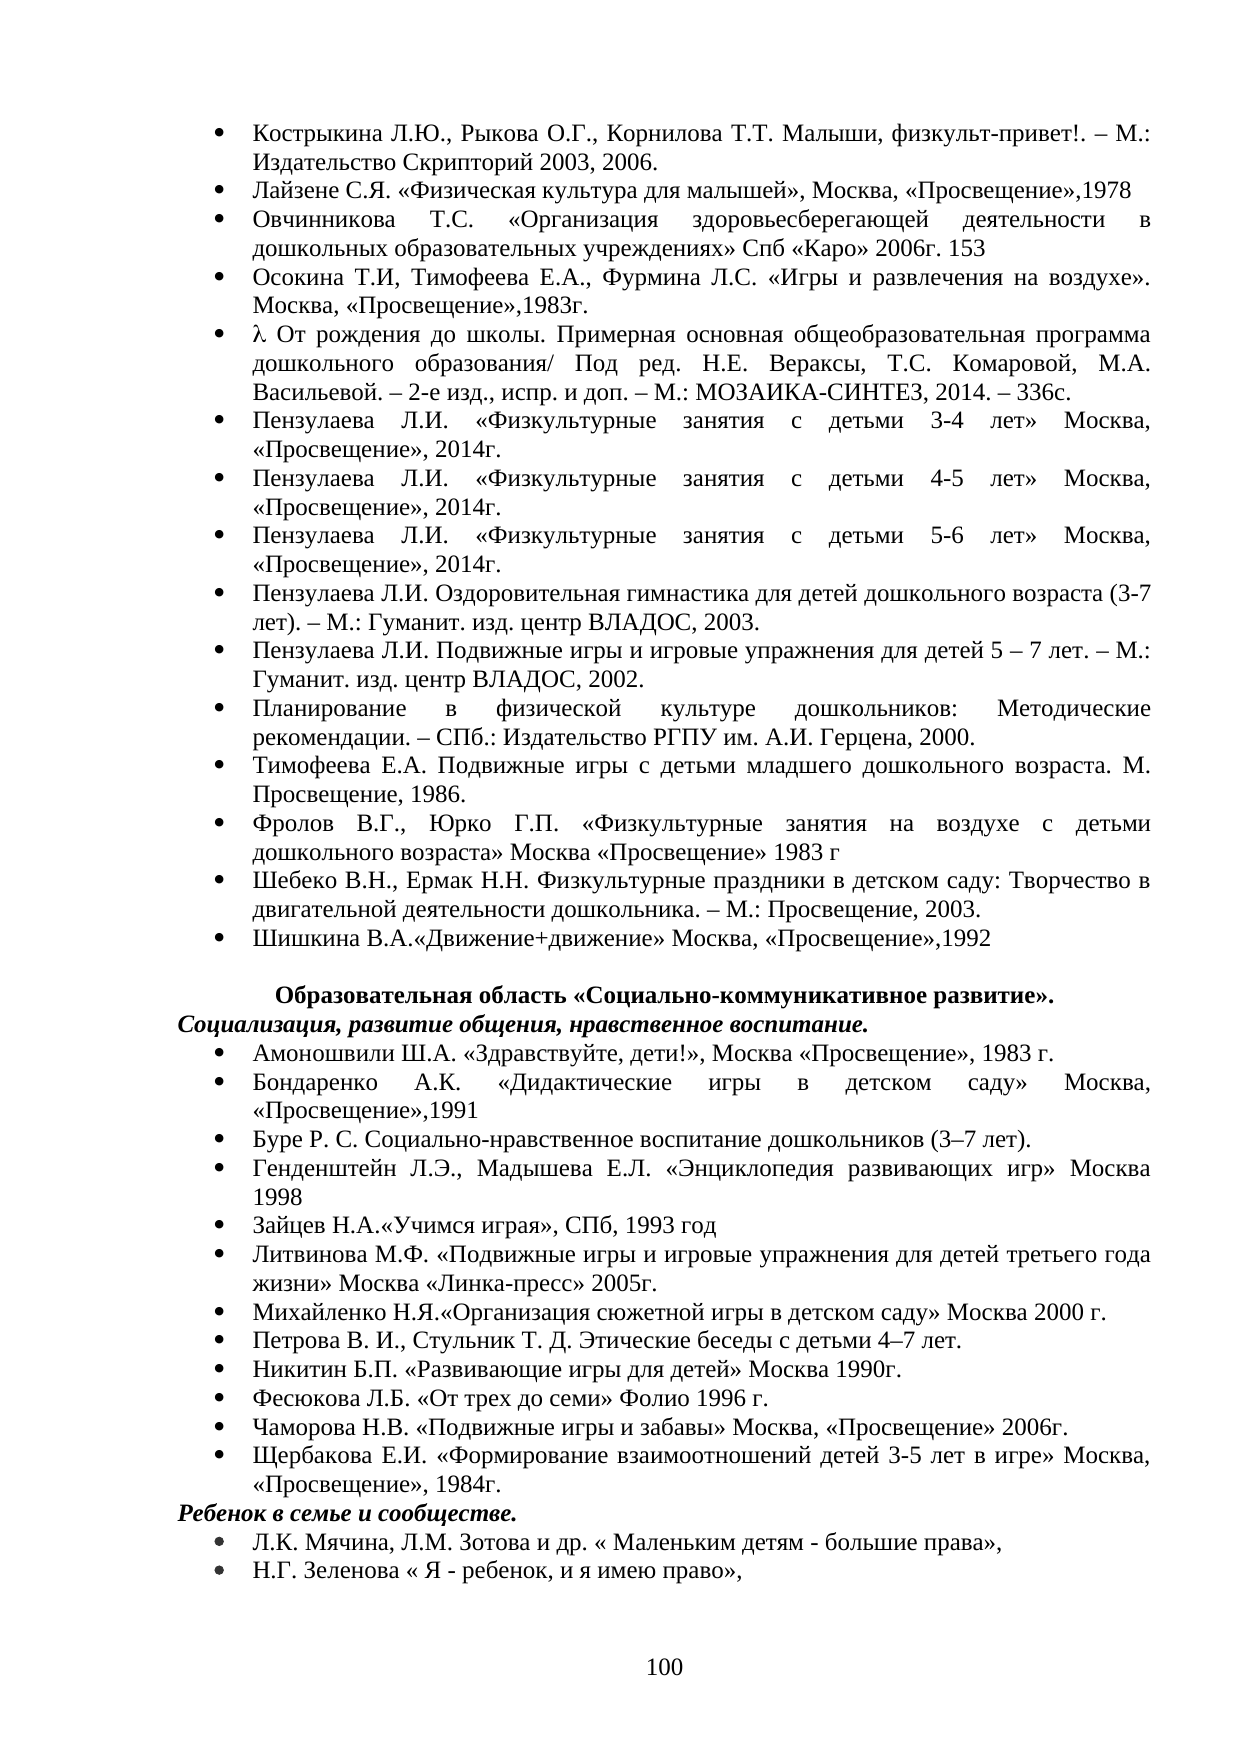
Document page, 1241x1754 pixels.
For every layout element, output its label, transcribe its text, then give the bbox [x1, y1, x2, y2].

list Литвинова М.Ф. «Подвижные игры и игровые упражнения для детей третьего года жизни» Москва «Линка-пресс» 2005г. [215, 1239, 1152, 1297]
list Пензулаева Л.И. Оздоровительная гимнастика для детей дошкольного возраста (3-7 лет). – М.: Гуманит. изд. центр ВЛАДОС, 2003. [215, 578, 1152, 636]
list Кострыкина Л.Ю., Рыкова О.Г., Корнилова Т.Т. Малыши, физкульт-привет!. – М.: Издательство Скрипторий 2003, 2006. [215, 118, 1152, 176]
list От рождения до школы. Примерная основная общеобразовательная программа дошкольного образования/ Под ред. Н.Е. Вераксы, Т.С. Комаровой, М.А. Васильевой. – 2-е изд., испр. и доп. – М.: МОЗАИКА-СИНТЕЗ, 2014. – 336с. [215, 319, 1152, 406]
text Социализация, развитие общения, нравственное воспитание. [177, 1009, 1152, 1038]
list Шебеко В.Н., Ермак Н.Н. Физкультурные праздники в детском саду: Творчество в двигательной деятельности дошкольника. – М.: Просвещение, 2003. [215, 866, 1152, 923]
list Генденштейн Л.Э., Мадышева Е.Л. «Энциклопедия развивающих игр» Москва 1998 [215, 1153, 1152, 1211]
list Фесюкова Л.Б. «От трех до семи» Фолио 1996 г. [215, 1383, 1152, 1412]
list Н.Г. Зеленова « Я - ребенок, и я имею право», [215, 1556, 1152, 1584]
list Никитин Б.П. «Развивающие игры для детей» Москва 1990г. [215, 1354, 1152, 1383]
list Осокина Т.И, Тимофеева Е.А., Фурмина Л.С. «Игры и развлечения на воздухе». Москва, «Просвещение»,1983г. [215, 262, 1152, 319]
list Буре Р. С. Социально-нравственное воспитание дошкольников (3–7 лет). [215, 1124, 1152, 1153]
list Планирование в физической культуре дошкольников: Методические рекомендации. – СПб.: Издательство РГПУ им. А.И. Герцена, 2000. [215, 693, 1152, 751]
text Образовательная область «Социально-коммуникативное развитие». [177, 981, 1152, 1009]
list Чаморова Н.В. «Подвижные игры и забавы» Москва, «Просвещение» 2006г. [215, 1412, 1152, 1441]
list Шишкина В.А.«Движение+движение» Москва, «Просвещение»,1992 [215, 923, 1152, 952]
list Пензулаева Л.И. «Физкультурные занятия с детьми 4-5 лет» Москва, «Просвещение», 2014г. [215, 463, 1152, 521]
list Пензулаева Л.И. «Физкультурные занятия с детьми 3-4 лет» Москва, «Просвещение», 2014г. [215, 406, 1152, 463]
list Лайзене С.Я. «Физическая культура для малышей», Москва, «Просвещение»,1978 [215, 176, 1152, 204]
list Пензулаева Л.И. Подвижные игры и игровые упражнения для детей 5 – 7 лет. – М.: Гуманит. изд. центр ВЛАДОС, 2002. [215, 636, 1152, 693]
list Михайленко Н.Я.«Организация сюжетной игры в детском саду» Москва 2000 г. [215, 1297, 1152, 1326]
list Амоношвили Ш.А. «Здравствуйте, дети!», Москва «Просвещение», 1983 г. [215, 1038, 1152, 1067]
text Ребенок в семье и сообществе. [177, 1498, 1152, 1527]
list Зайцев Н.А.«Учимся играя», СПб, 1993 год [215, 1211, 1152, 1239]
list Петрова В. И., Стульник Т. Д. Этические беседы с детьми 4–7 лет. [215, 1326, 1152, 1354]
list Бондаренко А.К. «Дидактические игры в детском саду» Москва, «Просвещение»,1991 [215, 1067, 1152, 1124]
list Фролов В.Г., Юрко Г.П. «Физкультурные занятия на воздухе с детьми дошкольного возраста» Москва «Просвещение» 1983 г [215, 808, 1152, 866]
list Л.К. Мячина, Л.М. Зотова и др. « Маленьким детям - большие права», [215, 1527, 1152, 1556]
list Щербакова Е.И. «Формирование взаимоотношений детей 3-5 лет в игре» Москва, «Просвещение», 1984г. [215, 1441, 1152, 1498]
list Пензулаева Л.И. «Физкультурные занятия с детьми 5-6 лет» Москва, «Просвещение», 2014г. [215, 521, 1152, 578]
list Овчинникова Т.С. «Организация здоровьесберегающей деятельности в дошкольных образовательных учреждениях» Спб «Каро» 2006г. 153 [215, 204, 1152, 262]
list Тимофеева Е.А. Подвижные игры с детьми младшего дошкольного возраста. М. Просвещение, 1986. [215, 751, 1152, 808]
